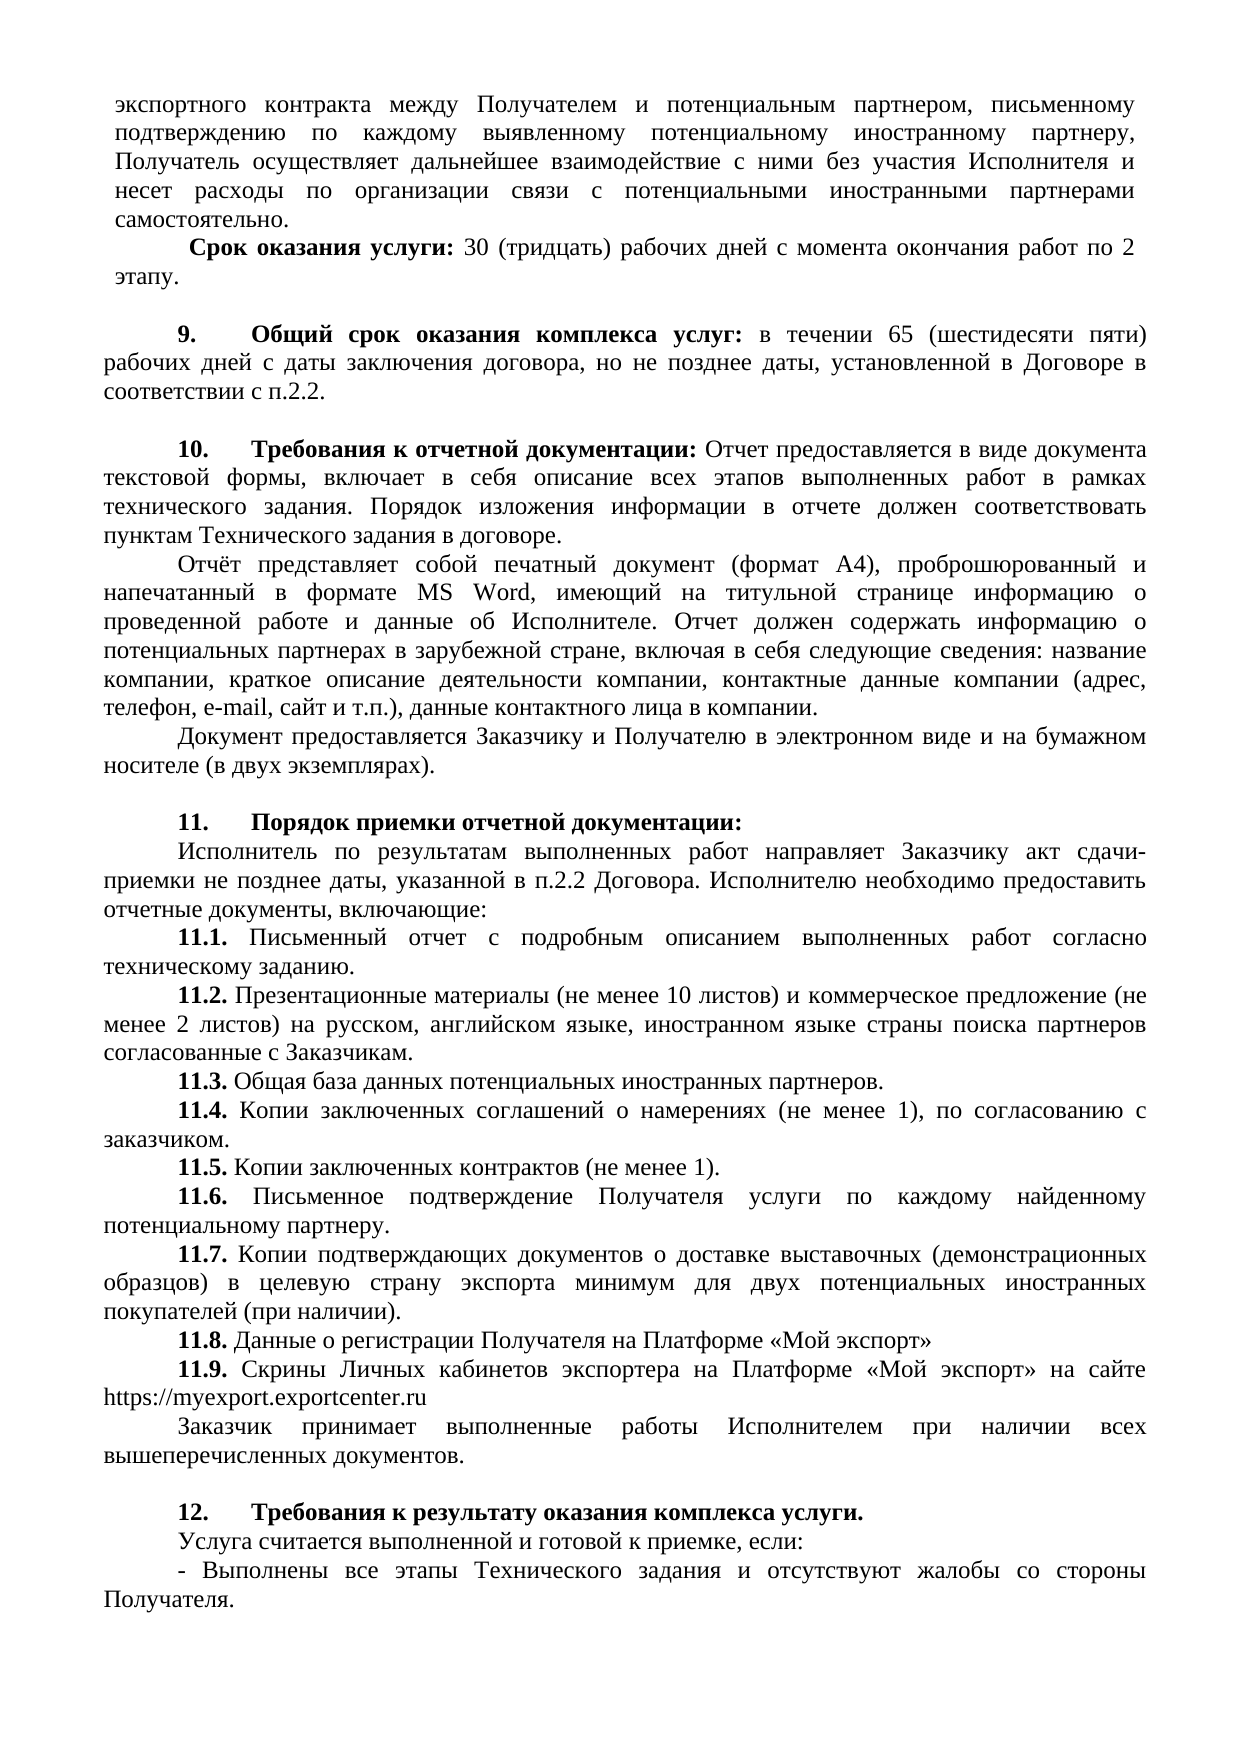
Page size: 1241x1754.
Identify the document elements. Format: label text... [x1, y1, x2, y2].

text 11.3. Общая база данных потенциальных иностранных партнеров. [103, 1066, 1147, 1095]
list Порядок приемки отчетной документации: [103, 807, 1147, 836]
text 11.2. Презентационные материалы (не менее 10 листов) и коммерческое предложение (не менее 2 листов) на русском, английском языке, иностранном языке страны поиска партнеров согласованные с Заказчикам. [103, 980, 1147, 1066]
text Документ предоставляется Заказчику и Получателю в электронном виде и на бумажном носителе (в двух экземплярах). [103, 721, 1147, 779]
text 11.9. Скрины Личных кабинетов экспортера на Платформе «Мой экспорт» на сайте https://myexport.exportcenter.ru [103, 1354, 1147, 1411]
text Отчёт представляет собой печатный документ (формат А4), проброшюрованный и напечатанный в формате MS Word, имеющий на титульной странице информацию о проведенной работе и данные об Исполнителе. Отчет должен содержать информацию о потенциальных партнерах в зарубежной стране, включая в себя следующие сведения: название компании, краткое описание деятельности компании, контактные данные компании (адрес, телефон, e-mail, сайт и т.п.), данные контактного лица в компании. [103, 549, 1147, 721]
text 11.8. Данные о регистрации Получателя на Платформе «Мой экспорт» [103, 1325, 1147, 1354]
text Услуга считается выполненной и готовой к приемке, если: [103, 1526, 1147, 1555]
text - Выполнены все этапы Технического задания и отсутствуют жалобы со стороны Получателя. [103, 1555, 1147, 1612]
text 11.5. Копии заключенных контрактов (не менее 1). [103, 1152, 1147, 1181]
list Требования к результату оказания комплекса услуги. [103, 1497, 1147, 1526]
list Общий срок оказания комплекса услуг: в течении 65 (шестидесяти пяти) рабочих дней с даты заключения договора, но не позднее даты, установленной в Договоре в соответствии с п.2.2. [103, 319, 1147, 405]
list Требования к отчетной документации: Отчет предоставляется в виде документа текстовой формы, включает в себя описание всех этапов выполненных работ в рамках технического задания. Порядок изложения информации в отчете должен соответствовать пунктам Технического задания в договоре. [103, 434, 1147, 549]
text 11.6. Письменное подтверждение Получателя услуги по каждому найденному потенциальному партнеру. [103, 1181, 1147, 1239]
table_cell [103, 89, 1152, 319]
text 11.7. Копии подтверждающих документов о доставке выставочных (демонстрационных образцов) в целевую страну экспорта минимум для двух потенциальных иностранных покупателей (при наличии). [103, 1239, 1147, 1325]
text Исполнитель по результатам выполненных работ направляет Заказчику акт сдачи-приемки не позднее даты, указанной в п.2.2 Договора. Исполнителю необходимо предоставить отчетные документы, включающие: [103, 836, 1147, 922]
text Заказчик принимает выполненные работы Исполнителем при наличии всех вышеперечисленных документов. [103, 1411, 1147, 1469]
text 11.1. Письменный отчет с подробным описанием выполненных работ согласно техническому заданию. [103, 922, 1147, 980]
text 11.4. Копии заключенных соглашений о намерениях (не менее 1), по согласованию с заказчиком. [103, 1095, 1147, 1152]
